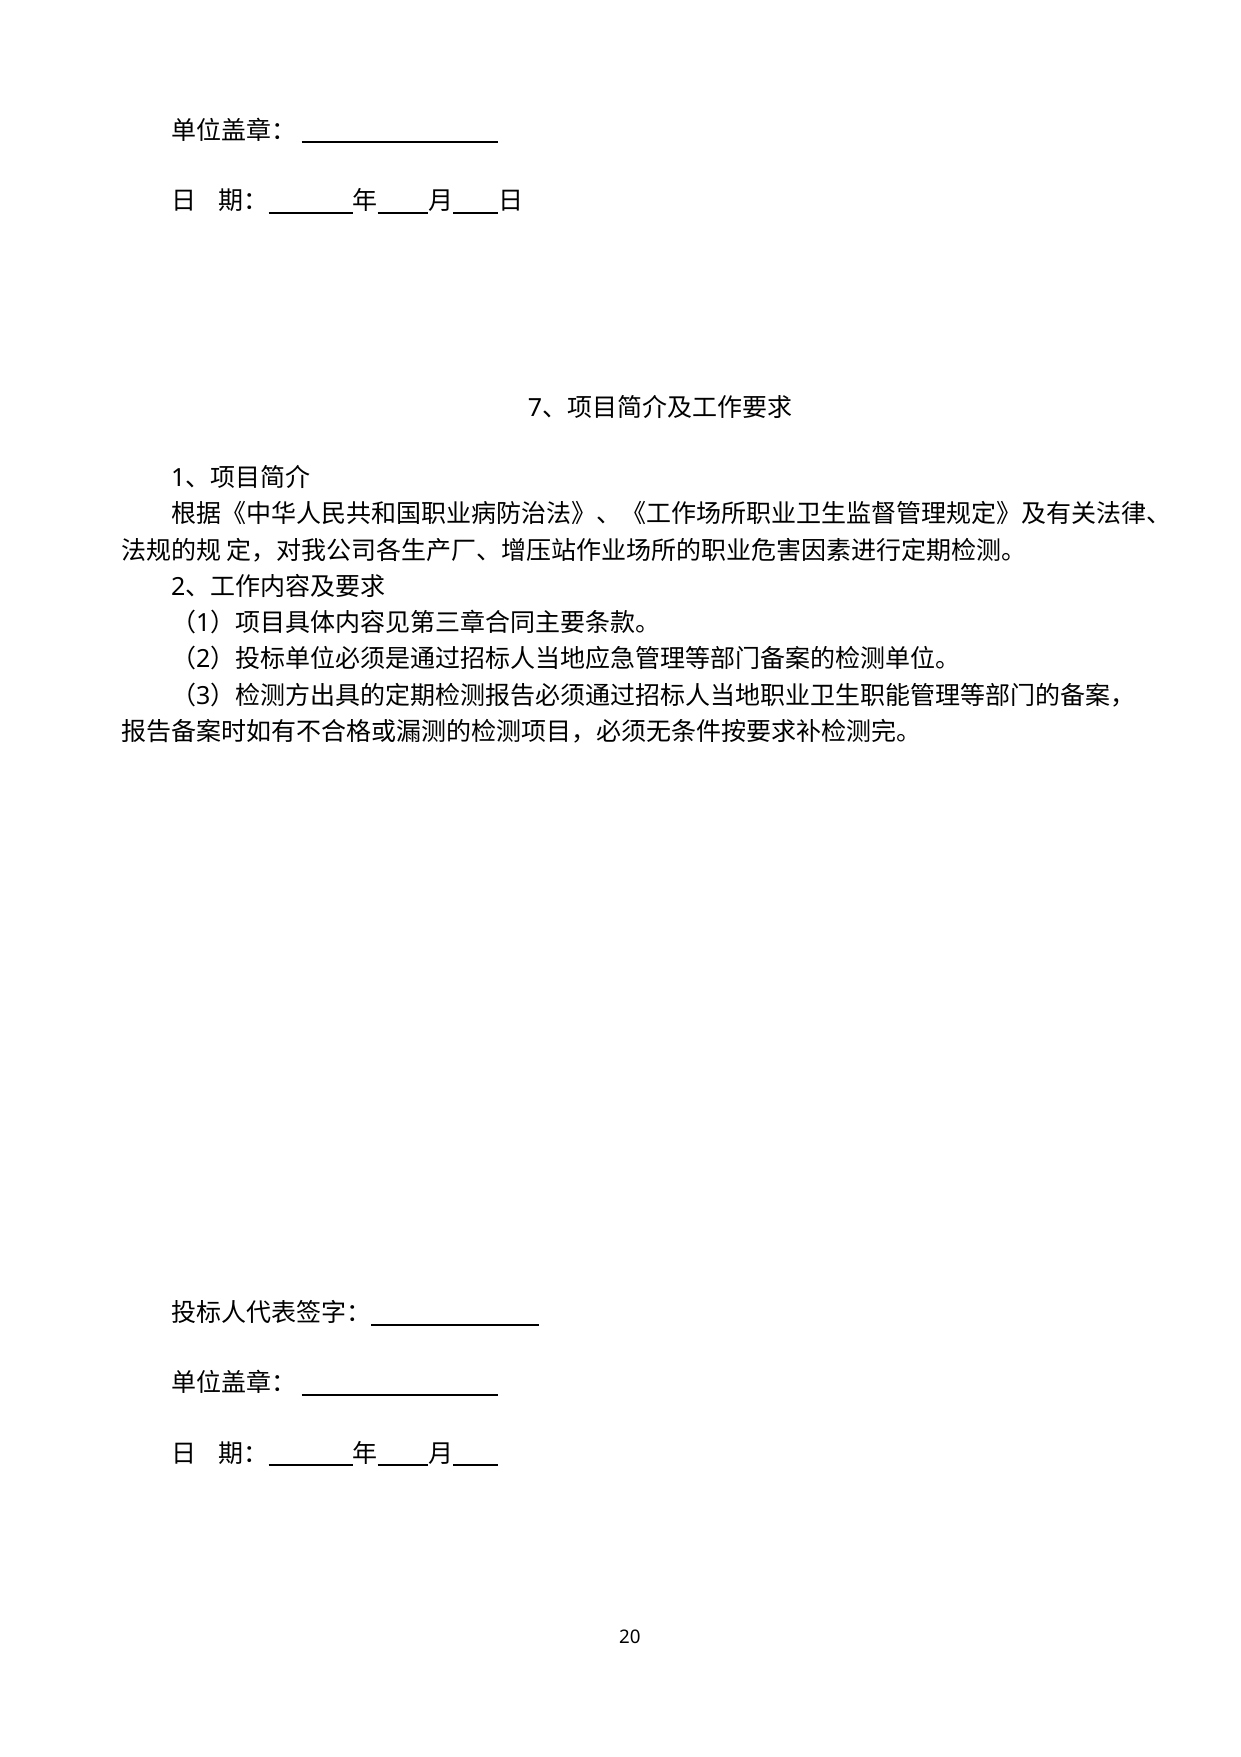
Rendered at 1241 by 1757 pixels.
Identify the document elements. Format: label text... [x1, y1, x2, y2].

text （3）检测方出具的定期检测报告必须通过招标人当地职业卫生职能管理等部门的备案，报告备案时如有不合格或漏测的检测项目，必须无条件按要求补检测完。 [121, 675, 1148, 748]
text 7、项目简介及工作要求 [121, 387, 1148, 423]
text 日 期： 年 月 [121, 1433, 1148, 1469]
text 2、工作内容及要求 [121, 566, 1148, 603]
text 1、项目简介 [121, 458, 1148, 494]
text 单位盖章： [121, 110, 1148, 147]
text （1）项目具体内容见第三章合同主要条款。 [121, 603, 1148, 639]
text 日 期： 年 月 日 [121, 181, 1148, 217]
text 根据《中华人民共和国职业病防治法》、《工作场所职业卫生监督管理规定》及有关法律、法规的规 定，对我公司各生产厂、增压站作业场所的职业危害因素进行定期检测。 [121, 494, 1148, 566]
text （2）投标单位必须是通过招标人当地应急管理等部门备案的检测单位。 [121, 639, 1148, 675]
text 投标人代表签字： [121, 1293, 1148, 1329]
text 单位盖章： [121, 1363, 1148, 1399]
